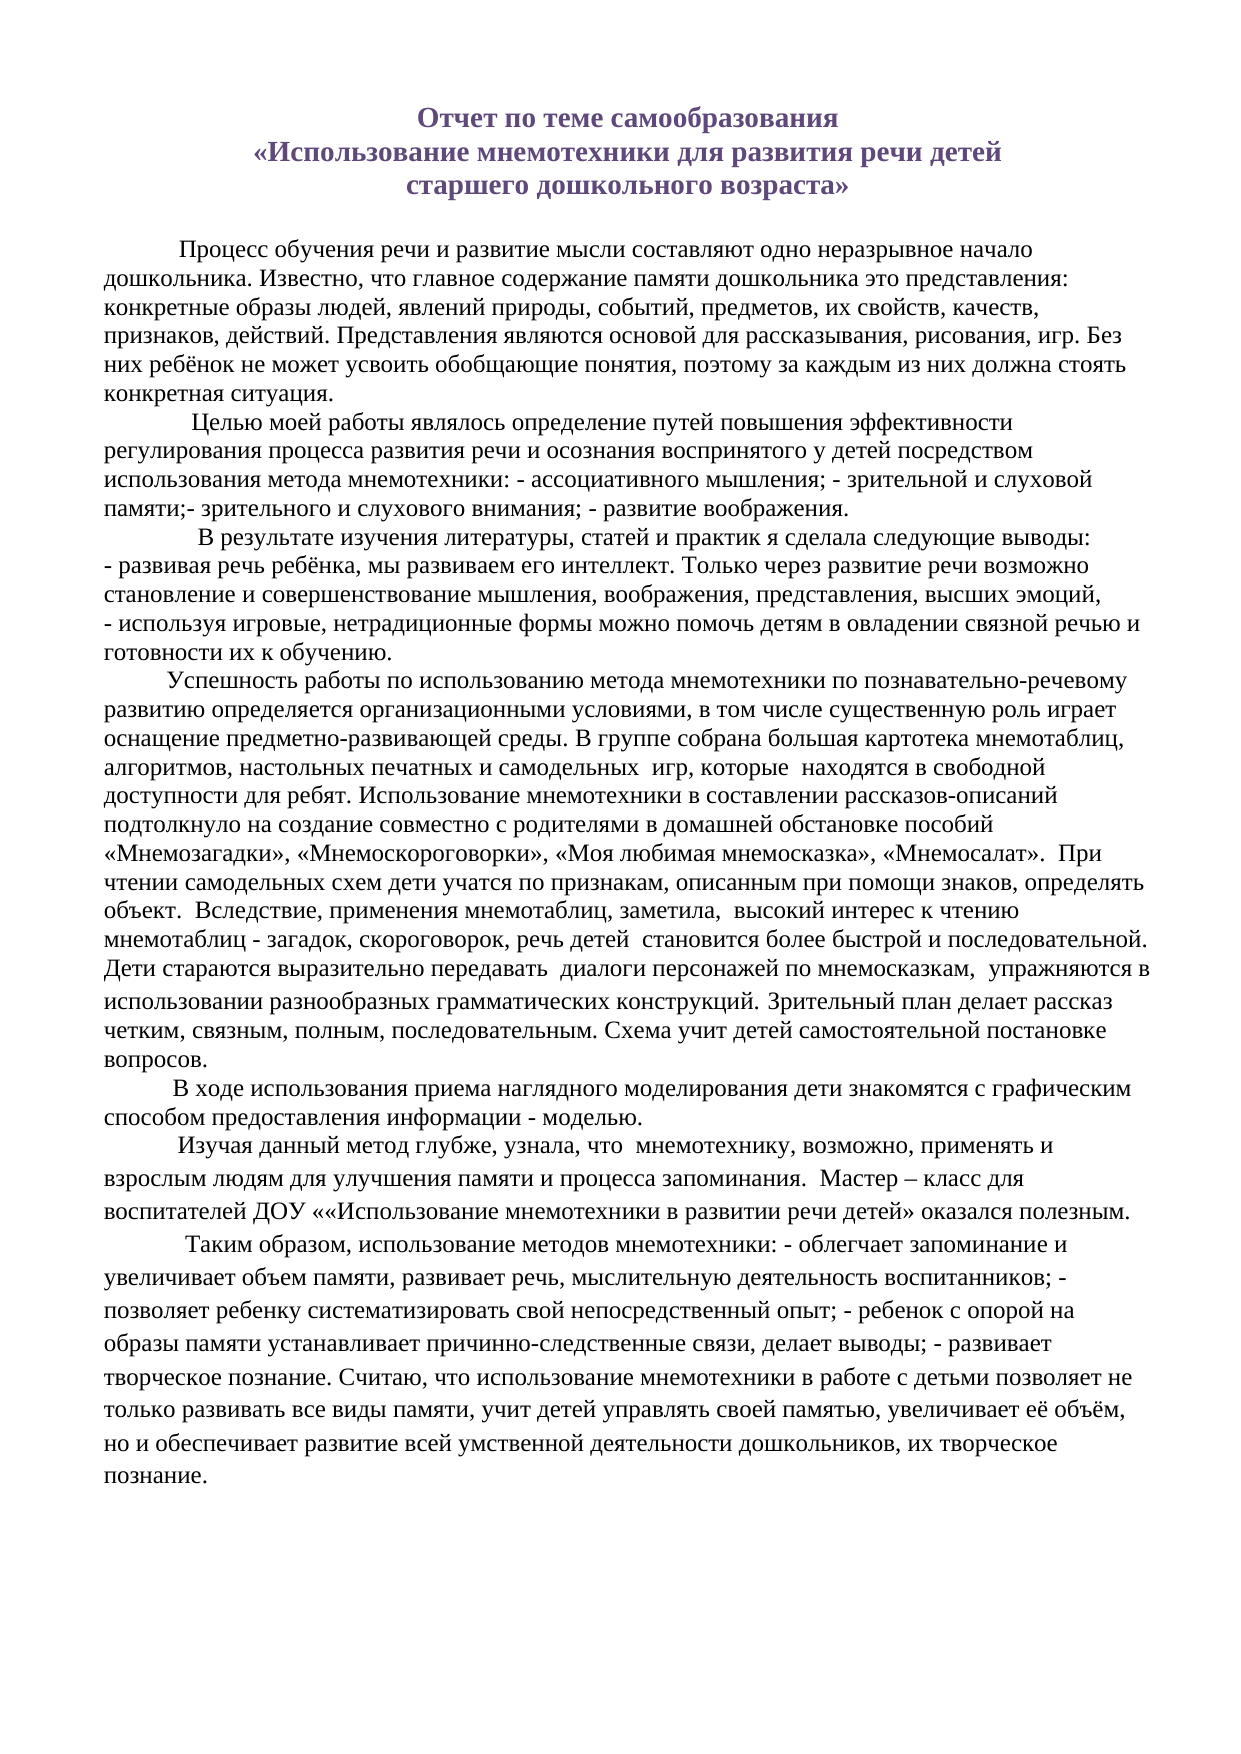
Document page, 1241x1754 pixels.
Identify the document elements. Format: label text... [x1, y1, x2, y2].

text «Использование мнемотехники для развития речи детей [103, 134, 1152, 167]
text Отчет по теме самообразования [103, 100, 1152, 134]
text Процесс обучения речи и развитие мысли составляют одно неразрывное начало дошкольника. Известно, что главное содержание памяти дошкольника это представления: конкретные образы людей, явлений природы, событий, предметов, их свойств, качеств, признаков, действий. Представления являются основой для рассказывания, рисования, игр. Без них ребёнок не может усвоить обобщающие понятия, поэтому за каждым из них должна стоять конкретная ситуация. [103, 234, 1152, 407]
text Целью моей работы являлось определение путей повышения эффективности регулирования процесса развития речи и осознания воспринятого у детей посредством использования метода мнемотехники: - ассоциативного мышления; - зрительной и слуховой памяти;- зрительного и слухового внимания; - развитие воображения. В результате изучения литературы, статей и практик я сделала следующие выводы: - развивая речь ребёнка, мы развиваем его интеллект. Только через развитие речи возможно становление и совершенствование мышления, воображения, представления, высших эмоций, - используя игровые, нетрадиционные формы можно помочь детям в овладении связной речью и готовности их к обучению. Успешность работы по использованию метода мнемотехники по познавательно-речевому развитию определяется организационными условиями, в том числе существенную роль играет оснащение предметно-развивающей среды. В группе собрана большая картотека мнемотаблиц, алгоритмов, настольных печатных и самодельных игр, которые находятся в свободной доступности для ребят. Использование мнемотехники в составлении рассказов-описаний подтолкнуло на создание совместно с родителями в домашней обстановке пособий «Мнемозагадки», «Мнемоскороговорки», «Моя любимая мнемосказка», «Мнемосалат». При чтении самодельных схем дети учатся по признакам, описанным при помощи знаков, определять объект. Вследствие, применения мнемотаблиц, заметила, высокий интерес к чтению мнемотаблиц - загадок, скороговорок, речь детей становится более быстрой и последовательной. Дети стараются выразительно передавать диалоги персонажей по мнемосказкам, упражняются в использовании разнообразных грамматических конструкций. Зрительный план делает рассказ четким, связным, полным, последовательным. Схема учит детей самостоятельной постановке вопросов. В ходе использования приема наглядного моделирования дети знакомятся с графическим способом предоставления информации - моделью. [103, 407, 1152, 1130]
text Изучая данный метод глубже, узнала, что мнемотехнику, возможно, применять и взрослым людям для улучшения памяти и процесса запоминания. Мастер – класс для воспитателей ДОУ ««Использование мнемотехники в развитии речи детей» оказался полезным. Таким образом, использование методов мнемотехники: - облегчает запоминание и увеличивает объем памяти, развивает речь, мыслительную деятельность воспитанников; - позволяет ребенку систематизировать свой непосредственный опыт; - ребенок с опорой на образы памяти устанавливает причинно-следственные связи, делает выводы; - развивает творческое познание. Считаю, что использование мнемотехники в работе с детьми позволяет не только развивать все виды памяти, учит детей управлять своей памятью, увеличивает её объём, но и обеспечивает развитие всей умственной деятельности дошкольников, их творческое познание. [103, 1130, 1152, 1489]
text старшего дошкольного возраста» [103, 167, 1152, 201]
